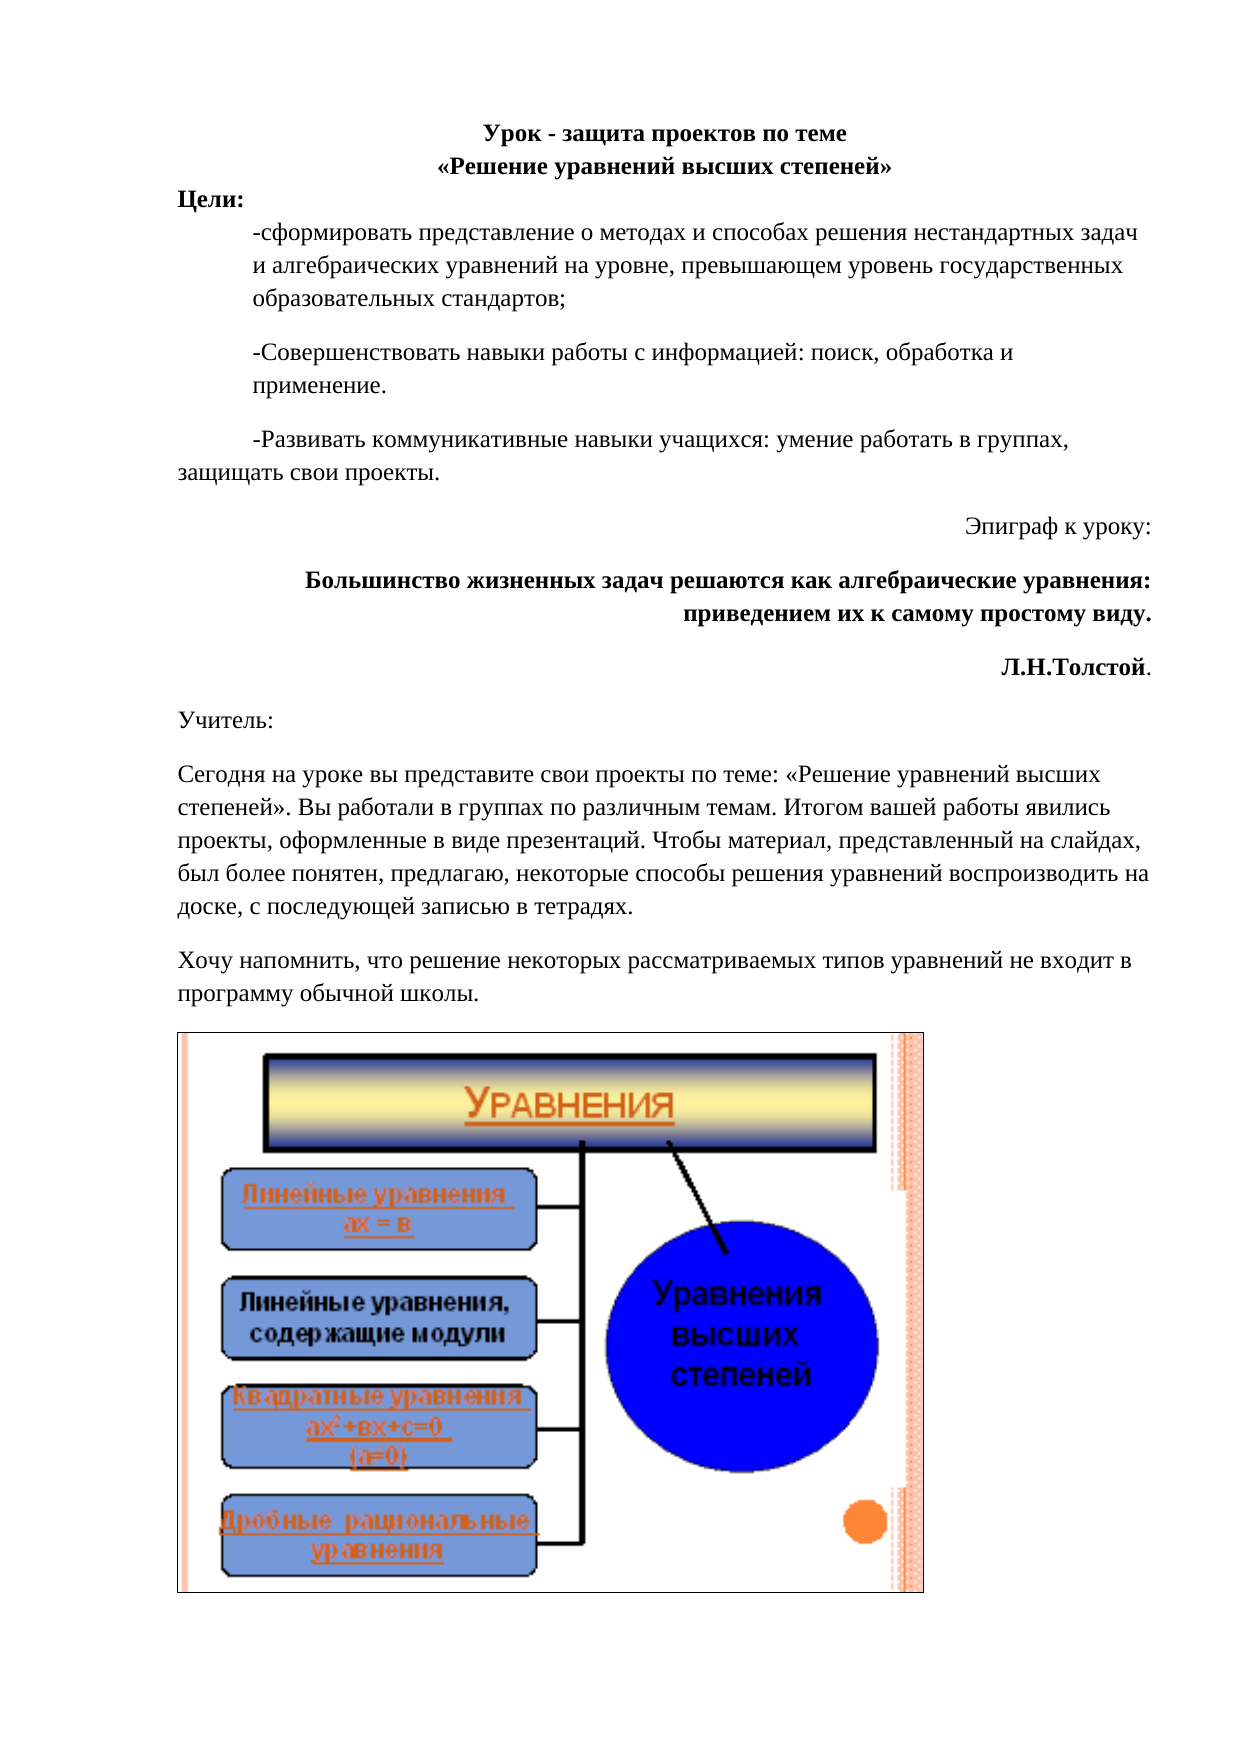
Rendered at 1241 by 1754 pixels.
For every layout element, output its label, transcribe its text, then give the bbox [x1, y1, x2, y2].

subtitle Цели: [177, 184, 1152, 213]
text Учитель: [177, 705, 1152, 734]
subtitle «Решение уравнений высших степеней» [177, 151, 1152, 180]
text -Совершенствовать навыки работы с информацией: поиск, обработка и применение. [252, 337, 1152, 399]
subtitle Урок - защита проектов по теме [177, 118, 1152, 147]
text Л.Н.Толстой. [215, 652, 1152, 680]
text Хочу напомнить, что решение некоторых рассматриваемых типов уравнений не входит в программу обычной школы. [177, 945, 1152, 1007]
text -сформировать представление о методах и способах решения нестандартных задач и алгебраических уравнений на уровне, превышающем уровень государственных образовательных стандартов; [252, 217, 1152, 312]
text Сегодня на уроке вы представите свои проекты по теме: «Решение уравнений высших степеней». Вы работали в группах по различным темам. Итогом вашей работы явились проекты, оформленные в виде презентаций. Чтобы материал, представленный на слайдах, был более понятен, предлагаю, некоторые способы решения уравнений воспроизводить на доске, с последующей записью в тетрадях. [177, 759, 1152, 920]
text Большинство жизненных задач решаются как алгебраические уравнения: приведением их к самому простому виду. [215, 565, 1152, 626]
text -Развивать коммуникативные навыки учащихся: умение работать в группах, защищать свои проекты. [177, 424, 1152, 486]
text Эпиграф к уроку: [177, 511, 1152, 539]
picture [178, 1033, 923, 1592]
